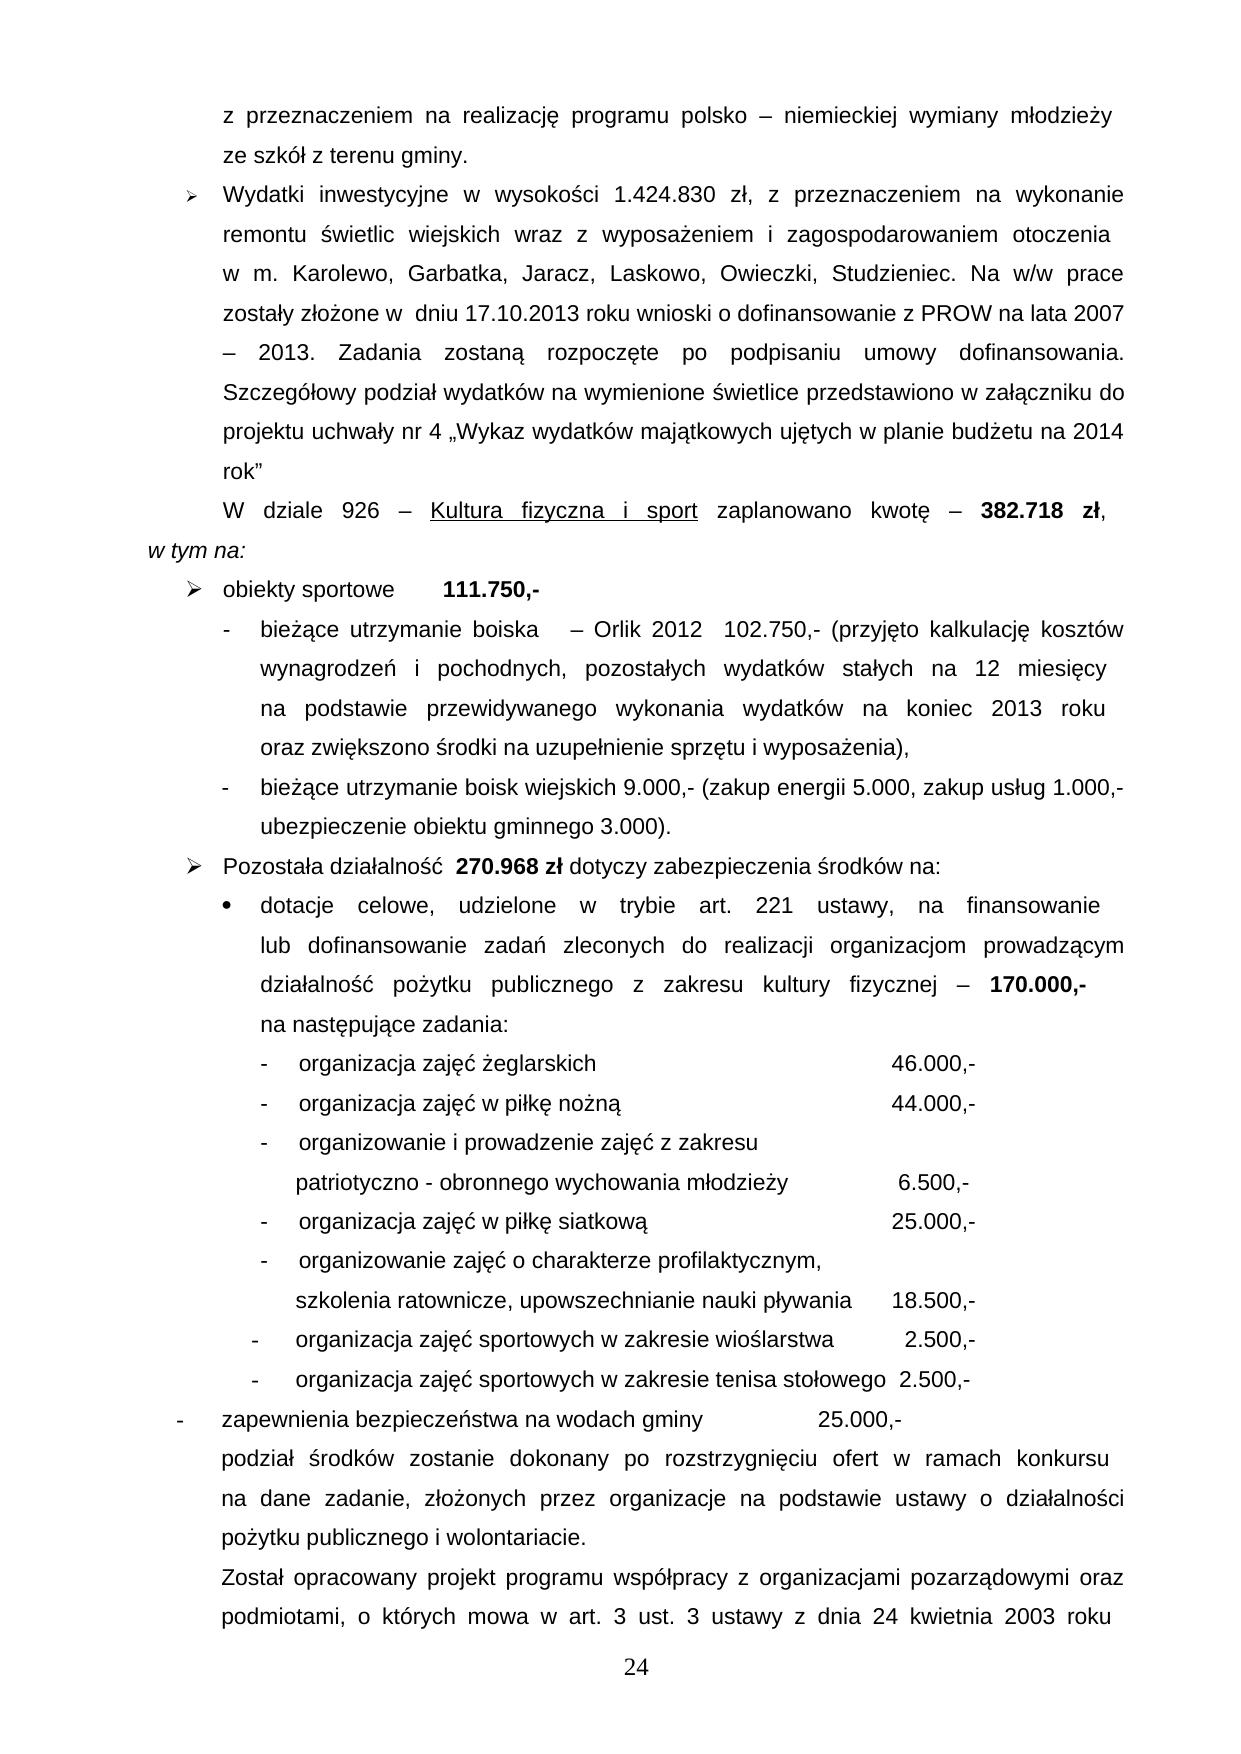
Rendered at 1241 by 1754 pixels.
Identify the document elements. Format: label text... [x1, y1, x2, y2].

text patriotyczno - obronnego wychowania młodzieży 6.500,- [260, 1168, 1125, 1195]
text z przeznaczeniem na realizację programu polsko – niemieckiej wymiany młodzieży ze szkół z terenu gminy. [223, 102, 1125, 168]
list bieżące utrzymanie boisk wiejskich 9.000,- (zakup energii 5.000, zakup usług 1.000,-ubezpieczenie obiektu gminnego 3.000). [221, 774, 1125, 839]
list organizacja zajęć żeglarskich 46.000,- [260, 1050, 1125, 1076]
text podział środków zostanie dokonany po rozstrzygnięciu ofert w ramach konkursu na dane zadanie, złożonych przez organizacje na podstawie ustawy o działalności pożytku publicznego i wolontariacie. [221, 1445, 1125, 1551]
text W dziale 926 – Kultura fizyczna i sport zaplanowano kwotę – 382.718 zł, w tym na: [148, 497, 1125, 563]
list obiekty sportowe 111.750,- [185, 576, 1125, 603]
list organizowanie i prowadzenie zajęć z zakresu [260, 1129, 1125, 1155]
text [221, 1564, 1125, 1630]
list Wydatki inwestycyjne w wysokości 1.424.830 zł, z przeznaczeniem na wykonanie remontu świetlic wiejskich wraz z wyposażeniem i zagospodarowaniem otoczenia w m. Karolewo, Garbatka, Jaracz, Laskowo, Owieczki, Studzieniec. Na w/w prace zostały złożone w dniu 17.10.2013 roku wnioski o dofinansowanie z PROW na lata 2007 – 2013. Zadania zostaną rozpoczęte po podpisaniu umowy dofinansowania. Szczegółowy podział wydatków na wymienione świetlice przedstawiono w załączniku do projektu uchwały nr 4 „Wykaz wydatków majątkowych ujętych w planie budżetu na 2014 rok” [185, 181, 1125, 484]
list organizacja zajęć sportowych w zakresie wioślarstwa 2.500,- [251, 1326, 1125, 1353]
list dotacje celowe, udzielone w trybie art. 221 ustawy, na finansowanie lub dofinansowanie zadań zleconych do realizacji organizacjom prowadzącym działalność pożytku publicznego z zakresu kultury fizycznej – 170.000,- na następujące zadania: [223, 892, 1125, 1037]
list Pozostała działalność 270.968 zł dotyczy zabezpieczenia środków na: [185, 853, 1125, 879]
list organizacja zajęć w piłkę nożną 44.000,- [260, 1089, 1125, 1116]
list bieżące utrzymanie boiska – Orlik 2012 102.750,- (przyjęto kalkulację kosztów wynagrodzeń i pochodnych, pozostałych wydatków stałych na 12 miesięcy na podstawie przewidywanego wykonania wydatków na koniec 2013 roku oraz zwiększono środki na uzupełnienie sprzętu i wyposażenia), [223, 616, 1125, 761]
list zapewnienia bezpieczeństwa na wodach gminy 25.000,- [148, 1406, 1125, 1432]
list organizowanie zajęć o charakterze profilaktycznym, [260, 1247, 1125, 1274]
list organizacja zajęć sportowych w zakresie tenisa stołowego 2.500,- [251, 1366, 1125, 1392]
list organizacja zajęć w piłkę siatkową 25.000,- [260, 1208, 1125, 1234]
text szkolenia ratownicze, upowszechnianie nauki pływania 18.500,- [295, 1287, 1125, 1313]
